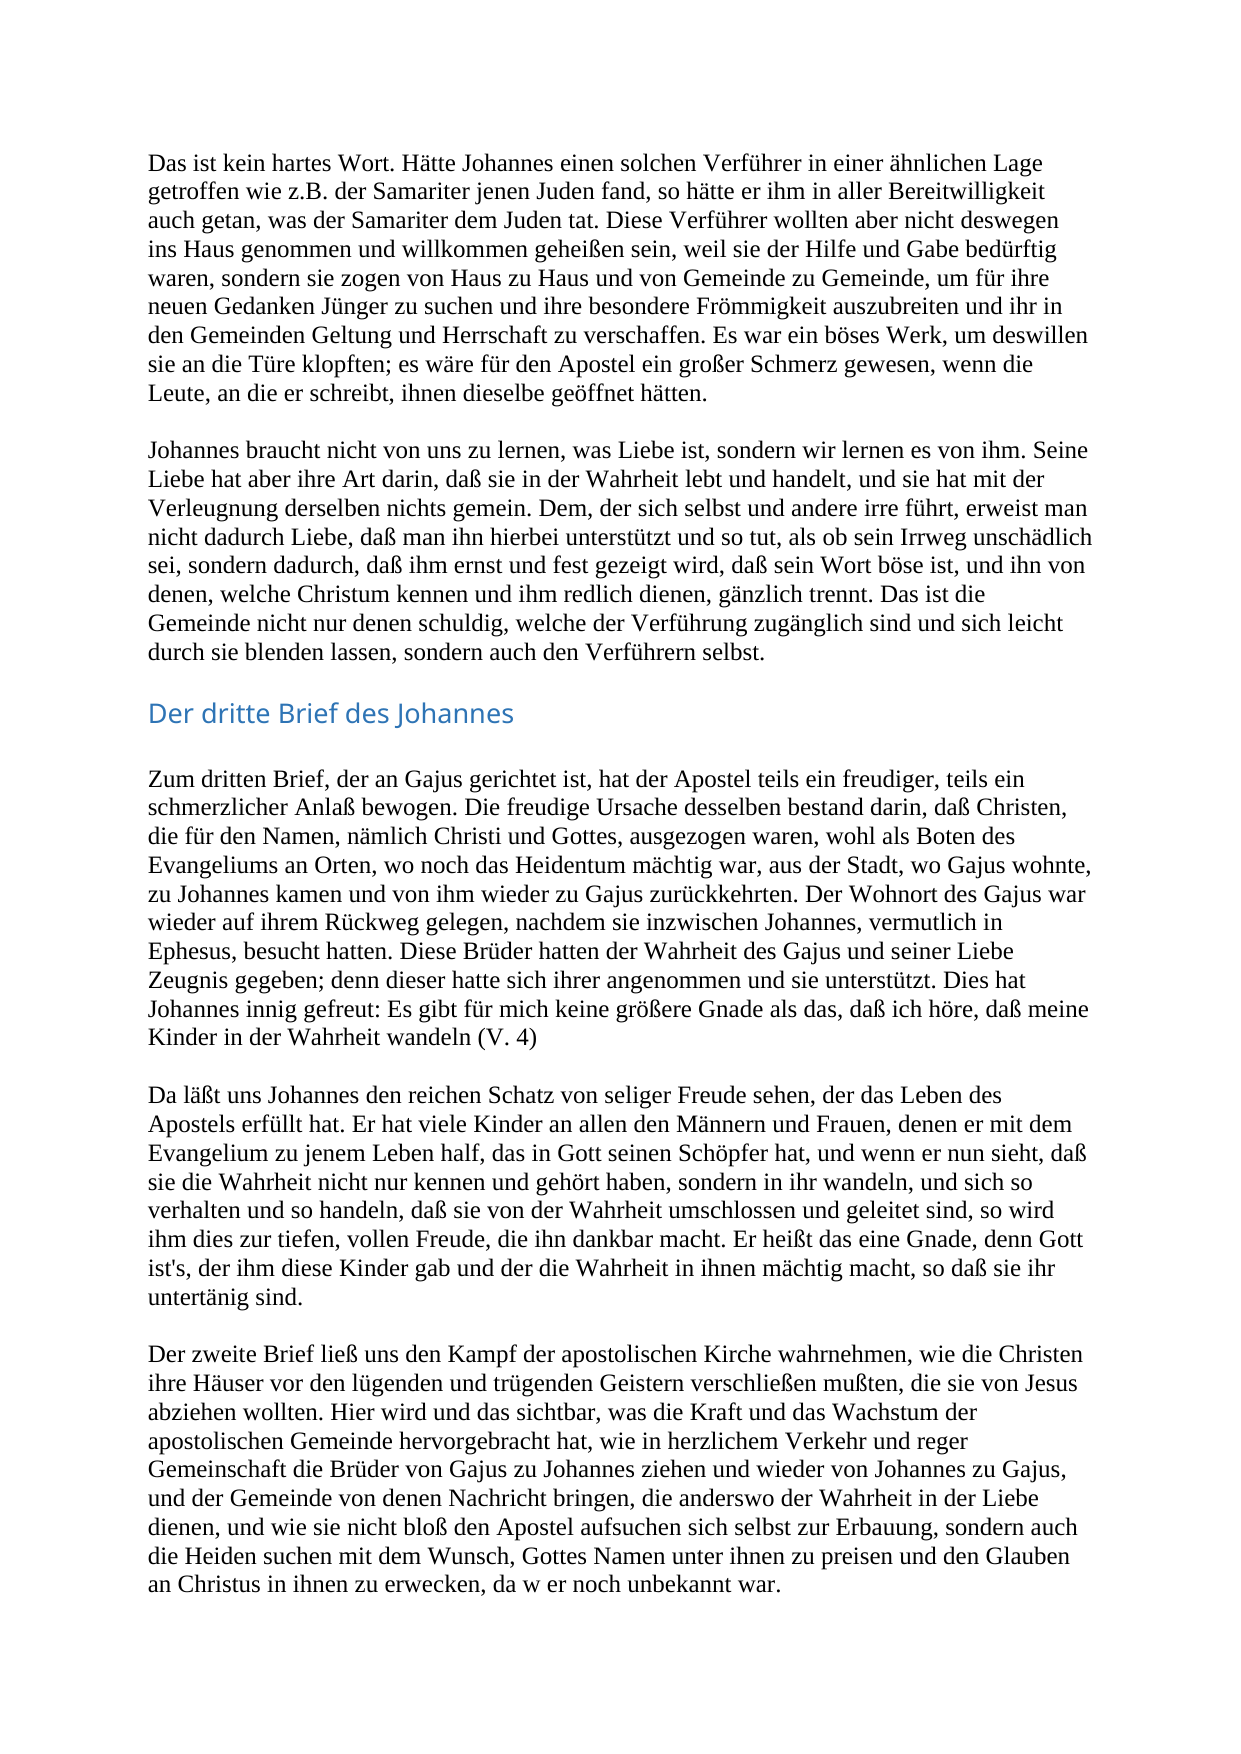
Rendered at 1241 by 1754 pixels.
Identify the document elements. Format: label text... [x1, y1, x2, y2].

text Der zweite Brief ließ uns den Kampf der apostolischen Kirche wahrnehmen, wie die Christen ihre Häuser vor den lügenden und trügenden Geistern verschließen mußten, die sie von Jesus abziehen wollten. Hier wird und das sichtbar, was die Kraft und das Wachstum der apostolischen Gemeinde hervorgebracht hat, wie in herzlichem Verkehr und reger Gemeinschaft die Brüder von Gajus zu Johannes ziehen und wieder von Johannes zu Gajus, und der Gemeinde von denen Nachricht bringen, die anderswo der Wahrheit in der Liebe dienen, und wie sie nicht bloß den Apostel aufsuchen sich selbst zur Erbauung, sondern auch die Heiden suchen mit dem Wunsch, Gottes Namen unter ihnen zu preisen und den Glauben an Christus in ihnen zu erwecken, da w er noch unbekannt war. [148, 1339, 1093, 1598]
text Johannes braucht nicht von uns zu lernen, was Liebe ist, sondern wir lernen es von ihm. Seine Liebe hat aber ihre Art darin, daß sie in der Wahrheit lebt und handelt, und sie hat mit der Verleugnung derselben nichts gemein. Dem, der sich selbst und andere irre führt, erweist man nicht dadurch Liebe, daß man ihn hierbei unterstützt und so tut, als ob sein Irrweg unschädlich sei, sondern dadurch, daß ihm ernst und fest gezeigt wird, daß sein Wort böse ist, und ihn von denen, welche Christum kennen und ihm redlich dienen, gänzlich trennt. Das ist die Gemeinde nicht nur denen schuldig, welche der Verführung zugänglich sind und sich leicht durch sie blenden lassen, sondern auch den Verführern selbst. [148, 436, 1093, 666]
text Zum dritten Brief, der an Gajus gerichtet ist, hat der Apostel teils ein freudiger, teils ein schmerzlicher Anlaß bewogen. Die freudige Ursache desselben bestand darin, daß Christen, die für den Namen, nämlich Christi und Gottes, ausgezogen waren, wohl als Boten des Evangeliums an Orten, wo noch das Heidentum mächtig war, aus der Stadt, wo Gajus wohnte, zu Johannes kamen und von ihm wieder zu Gajus zurückkehrten. Der Wohnort des Gajus war wieder auf ihrem Rückweg gelegen, nachdem sie inzwischen Johannes, vermutlich in Ephesus, besucht hatten. Diese Brüder hatten der Wahrheit des Gajus und seiner Liebe Zeugnis gegeben; denn dieser hatte sich ihrer angenommen und sie unterstützt. Dies hat Johannes innig gefreut: Es gibt für mich keine größere Gnade als das, daß ich höre, daß meine Kinder in der Wahrheit wandeln (V. 4) [148, 764, 1093, 1051]
text Das ist kein hartes Wort. Hätte Johannes einen solchen Verführer in einer ähnlichen Lage getroffen wie z.B. der Samariter jenen Juden fand, so hätte er ihm in aller Bereitwilligkeit auch getan, was der Samariter dem Juden tat. Diese Verführer wollten aber nicht deswegen ins Haus genommen und willkommen geheißen sein, weil sie der Hilfe und Gabe bedürftig waren, sondern sie zogen von Haus zu Haus und von Gemeinde zu Gemeinde, um für ihre neuen Gedanken Jünger zu suchen und ihre besondere Frömmigkeit auszubreiten und ihr in den Gemeinden Geltung und Herrschaft zu verschaffen. Es war ein böses Werk, um deswillen sie an die Türe klopften; es wäre für den Apostel ein großer Schmerz gewesen, wenn die Leute, an die er schreibt, ihnen dieselbe geöffnet hätten. [148, 148, 1093, 406]
subtitle Der dritte Brief des Johannes [148, 695, 1093, 732]
text Da läßt uns Johannes den reichen Schatz von seliger Freude sehen, der das Leben des Apostels erfüllt hat. Er hat viele Kinder an allen den Männern und Frauen, denen er mit dem Evangelium zu jenem Leben half, das in Gott seinen Schöpfer hat, und wenn er nun sieht, daß sie die Wahrheit nicht nur kennen und gehört haben, sondern in ihr wandeln, und sich so verhalten und so handeln, daß sie von der Wahrheit umschlossen und geleitet sind, so wird ihm dies zur tiefen, vollen Freude, die ihn dankbar macht. Er heißt das eine Gnade, denn Gott ist's, der ihm diese Kinder gab und der die Wahrheit in ihnen mächtig macht, so daß sie ihr untertänig sind. [148, 1080, 1093, 1310]
